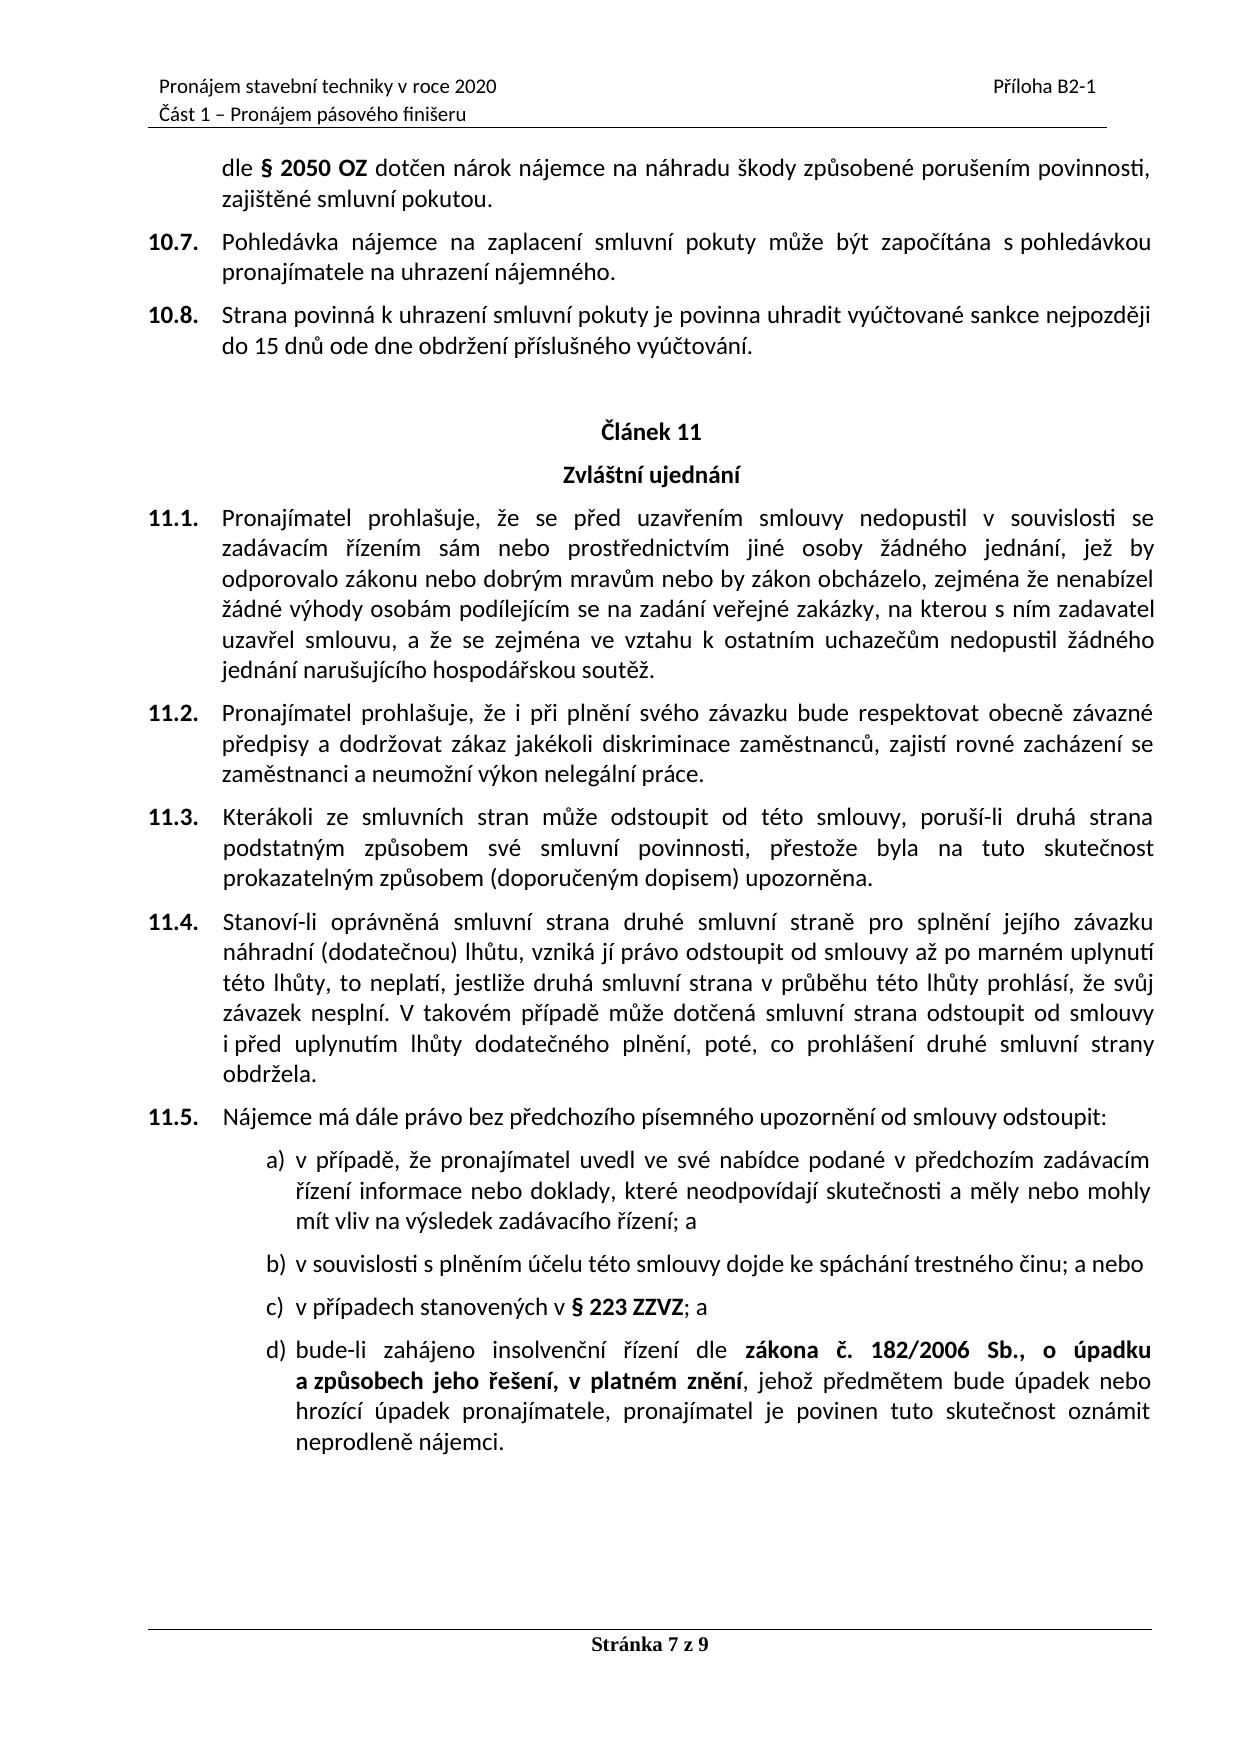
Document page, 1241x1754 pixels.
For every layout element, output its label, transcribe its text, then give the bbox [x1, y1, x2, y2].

list bude-li zahájeno insolvenční řízení dle zákona č. 182/2006 Sb., o úpadku a způsobech jeho řešení, v platném znění, jehož předmětem bude úpadek nebo hrozící úpadek pronajímatele, pronajímatel je povinen tuto skutečnost oznámit neprodleně nájemci. [266, 1334, 1152, 1456]
list v případě, že pronajímatel uvedl ve své nabídce podané v předchozím zadávacím řízení informace nebo doklady, které neodpovídají skutečnosti a měly nebo mohly mít vliv na výsledek zadávacího řízení; a [266, 1144, 1152, 1236]
list v případech stanovených v § 223 ZZVZ; a [266, 1291, 1152, 1322]
list Nájemce má dále právo bez předchozího písemného upozornění od smlouvy odstoupit: [148, 1101, 1155, 1132]
list Stanoví-li oprávněná smluvní strana druhé smluvní straně pro splnění jejího závazku náhradní (dodatečnou) lhůtu, vzniká jí právo odstoupit od smlouvy až po marném uplynutí této lhůty, to neplatí, jestliže druhá smluvní strana v průběhu této lhůty prohlásí, že svůj závazek nesplní. V takovém případě může dotčená smluvní strana odstoupit od smlouvy i před uplynutím lhůty dodatečného plnění, poté, co prohlášení druhé smluvní strany obdržela. [148, 906, 1155, 1089]
list Zvláštní ujednání [148, 459, 1155, 489]
list Kterákoli ze smluvních stran může odstoupit od této smlouvy, poruší-li druhá strana podstatným způsobem své smluvní povinnosti, přestože byla na tuto skutečnost prokazatelným způsobem (doporučeným dopisem) upozorněna. [148, 802, 1155, 893]
list Pronajímatel prohlašuje, že i při plnění svého závazku bude respektovat obecně závazné předpisy a dodržovat zákaz jakékoli diskriminace zaměstnanců, zajistí rovné zacházení se zaměstnanci a neumožní výkon nelegální práce. [148, 697, 1155, 789]
list Pronajímatel prohlašuje, že se před uzavřením smlouvy nedopustil v souvislosti se zadávacím řízením sám nebo prostřednictvím jiné osoby žádného jednání, jež by odporovalo zákonu nebo dobrým mravům nebo by zákon obcházelo, zejména že nenabízel žádné výhody osobám podílejícím se na zadání veřejné zakázky, na kterou s ním zadavatel uzavřel smlouvu, a že se zejména ve vztahu k ostatním uchazečům nedopustil žádného jednání narušujícího hospodářskou soutěž. [148, 502, 1155, 685]
list Pohledávka nájemce na zaplacení smluvní pokuty může být započítána s pohledávkou pronajímatele na uhrazení nájemného. [148, 226, 1152, 287]
list Článek 11 [148, 416, 1155, 446]
list v souvislosti s plněním účelu této smlouvy dojde ke spáchání trestného činu; a nebo [266, 1248, 1152, 1279]
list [148, 152, 1152, 213]
list Strana povinná k uhrazení smluvní pokuty je povinna uhradit vyúčtované sankce nejpozději do 15 dnů ode dne obdržení příslušného vyúčtování. [148, 299, 1152, 360]
